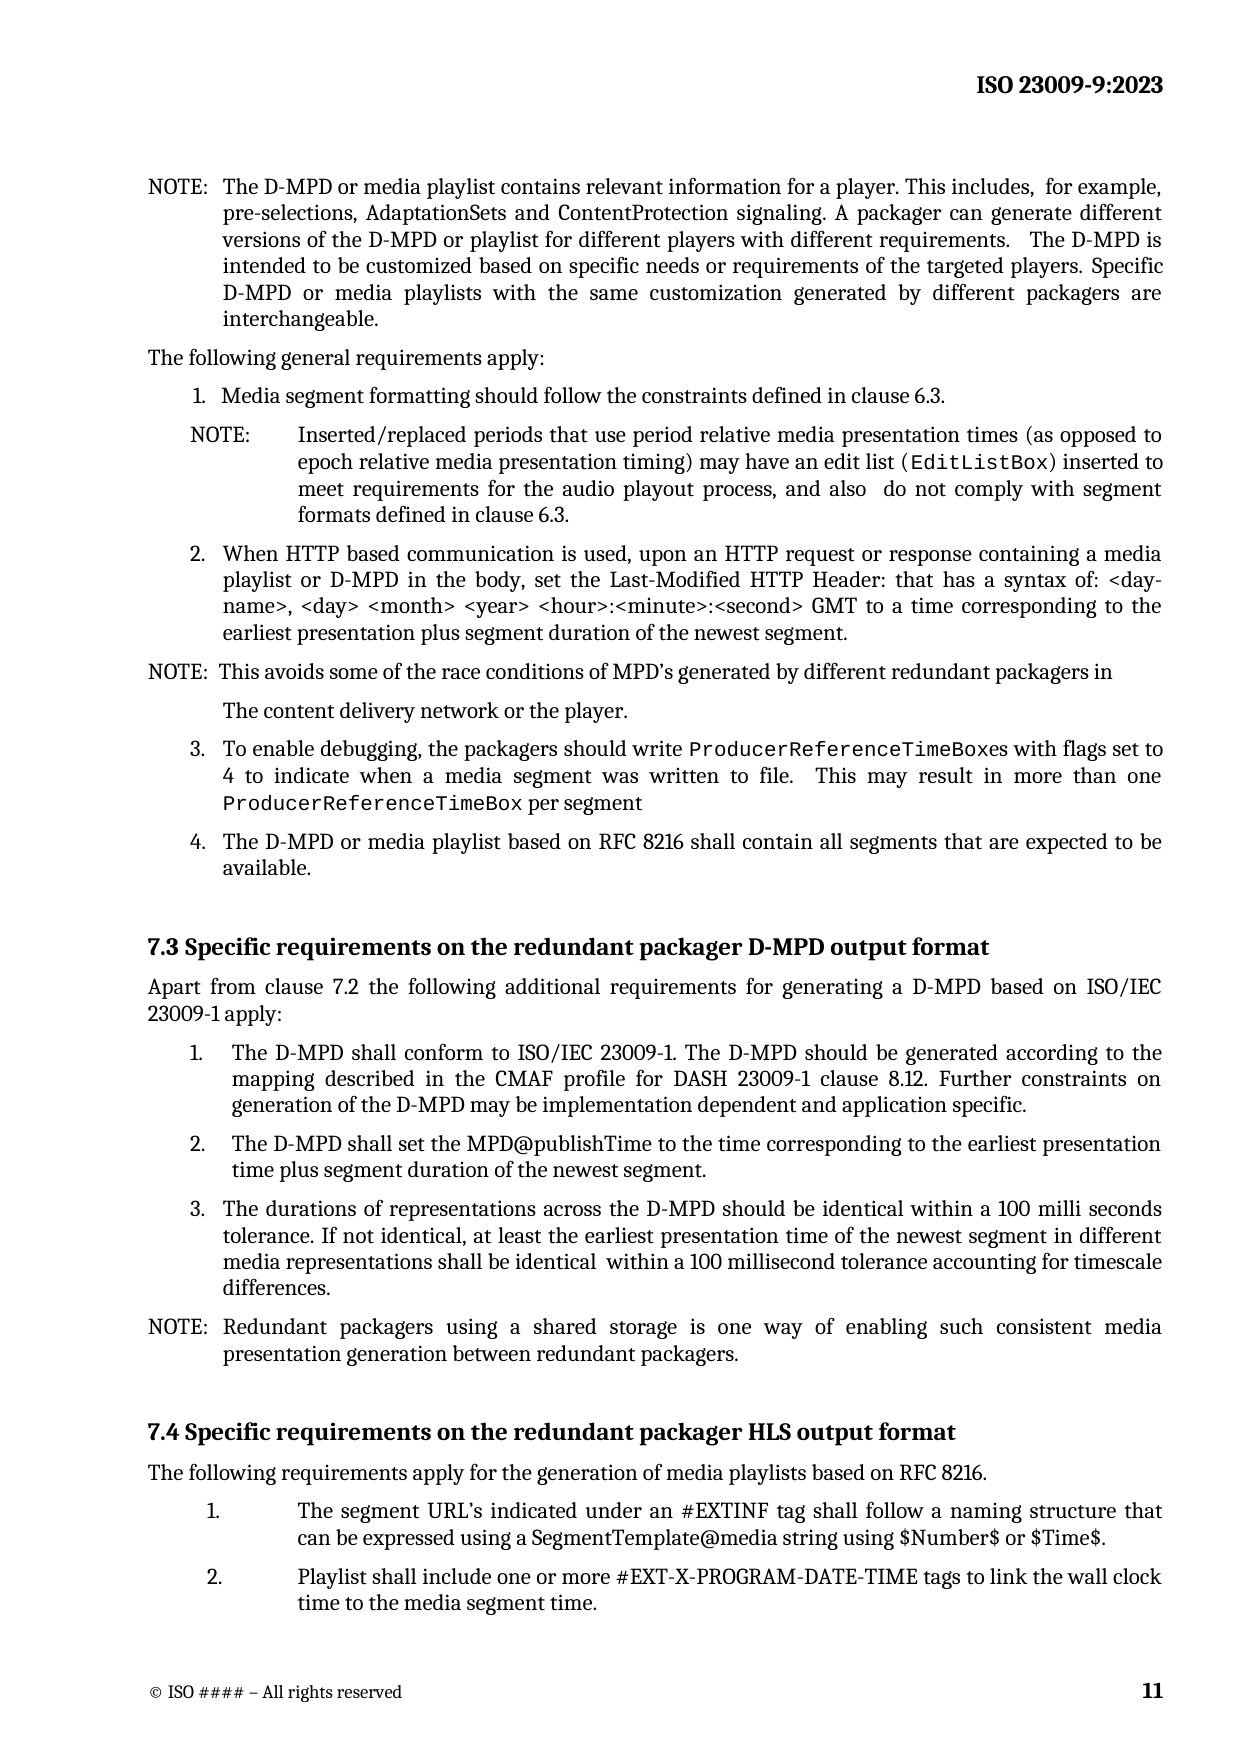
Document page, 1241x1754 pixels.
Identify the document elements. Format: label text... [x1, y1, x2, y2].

text 2. When HTTP based communication is used, upon an HTTP request or response containing a media playlist or D-MPD in the body, set the Last-Modified HTTP Header: that has a syntax of: <day-name>, <day> <month> <year> <hour>:<minute>:<second> GMT to a time corresponding to the earliest presentation plus segment duration of the newest segment. [148, 541, 1163, 646]
subtitle Specific requirements on the redundant packager HLS output format [148, 1418, 1163, 1447]
text NOTE: Inserted/replaced periods that use period relative media presentation times (as opposed to epoch relative media presentation timing) may have an edit list (EditListBox) inserted to meet requirements for the audio playout process, and also do not comply with segment formats defined in clause 6.3. [148, 422, 1163, 528]
text The following requirements apply for the generation of media playlists based on RFC 8216. [148, 1459, 1163, 1486]
text NOTE: This avoids some of the race conditions of MPD’s generated by different redundant packagers in [148, 658, 1163, 685]
text 4. The D-MPD or media playlist based on RFC 8216 shall contain all segments that are expected to be available. [148, 829, 1163, 882]
text NOTE: Redundant packagers using a shared storage is one way of enabling such consistent media presentation generation between redundant packagers. [148, 1314, 1163, 1367]
text Apart from clause 7.2 the following additional requirements for generating a D-MPD based on ISO/IEC 23009-1 apply: [148, 974, 1163, 1027]
text 3. The durations of representations across the D-MPD should be identical within a 100 milli seconds tolerance. If not identical, at least the earliest presentation time of the newest segment in different media representations shall be identical within a 100 millisecond tolerance accounting for timescale differences. [148, 1196, 1163, 1302]
text The content delivery network or the player. [148, 697, 1163, 724]
text 1. Media segment formatting should follow the constraints defined in clause 6.3. [148, 383, 1163, 410]
text The following general requirements apply: [148, 344, 1163, 371]
text 1. The D-MPD shall conform to ISO/IEC 23009-1. The D-MPD should be generated according to the mapping described in the CMAF profile for DASH 23009-1 clause 8.12. Further constraints on generation of the D-MPD may be implementation dependent and application specific. [190, 1039, 1163, 1118]
text NOTE: The D-MPD or media playlist contains relevant information for a player. This includes, for example, pre-selections, AdaptationSets and ContentProtection signaling. A packager can generate different versions of the D-MPD or playlist for different players with different requirements. The D-MPD is intended to be customized based on specific needs or requirements of the targeted players. Specific D-MPD or media playlists with the same customization generated by different packagers are interchangeable. [148, 174, 1163, 332]
text 3. To enable debugging, the packagers should write ProducerReferenceTimeBoxes with flags set to 4 to indicate when a media segment was written to file. This may result in more than one ProducerReferenceTimeBox per segment [148, 736, 1163, 816]
text 1. The segment URL’s indicated under an #EXTINF tag shall follow a naming structure that can be expressed using a SegmentTemplate@media string using $Number$ or $Time$. [207, 1498, 1163, 1551]
subtitle Specific requirements on the redundant packager D-MPD output format [148, 933, 1163, 962]
text 2. The D-MPD shall set the MPD@publishTime to the time corresponding to the earliest presentation time plus segment duration of the newest segment. [190, 1131, 1163, 1184]
text 2. Playlist shall include one or more #EXT-X-PROGRAM-DATE-TIME tags to link the wall clock time to the media segment time. [207, 1563, 1163, 1616]
